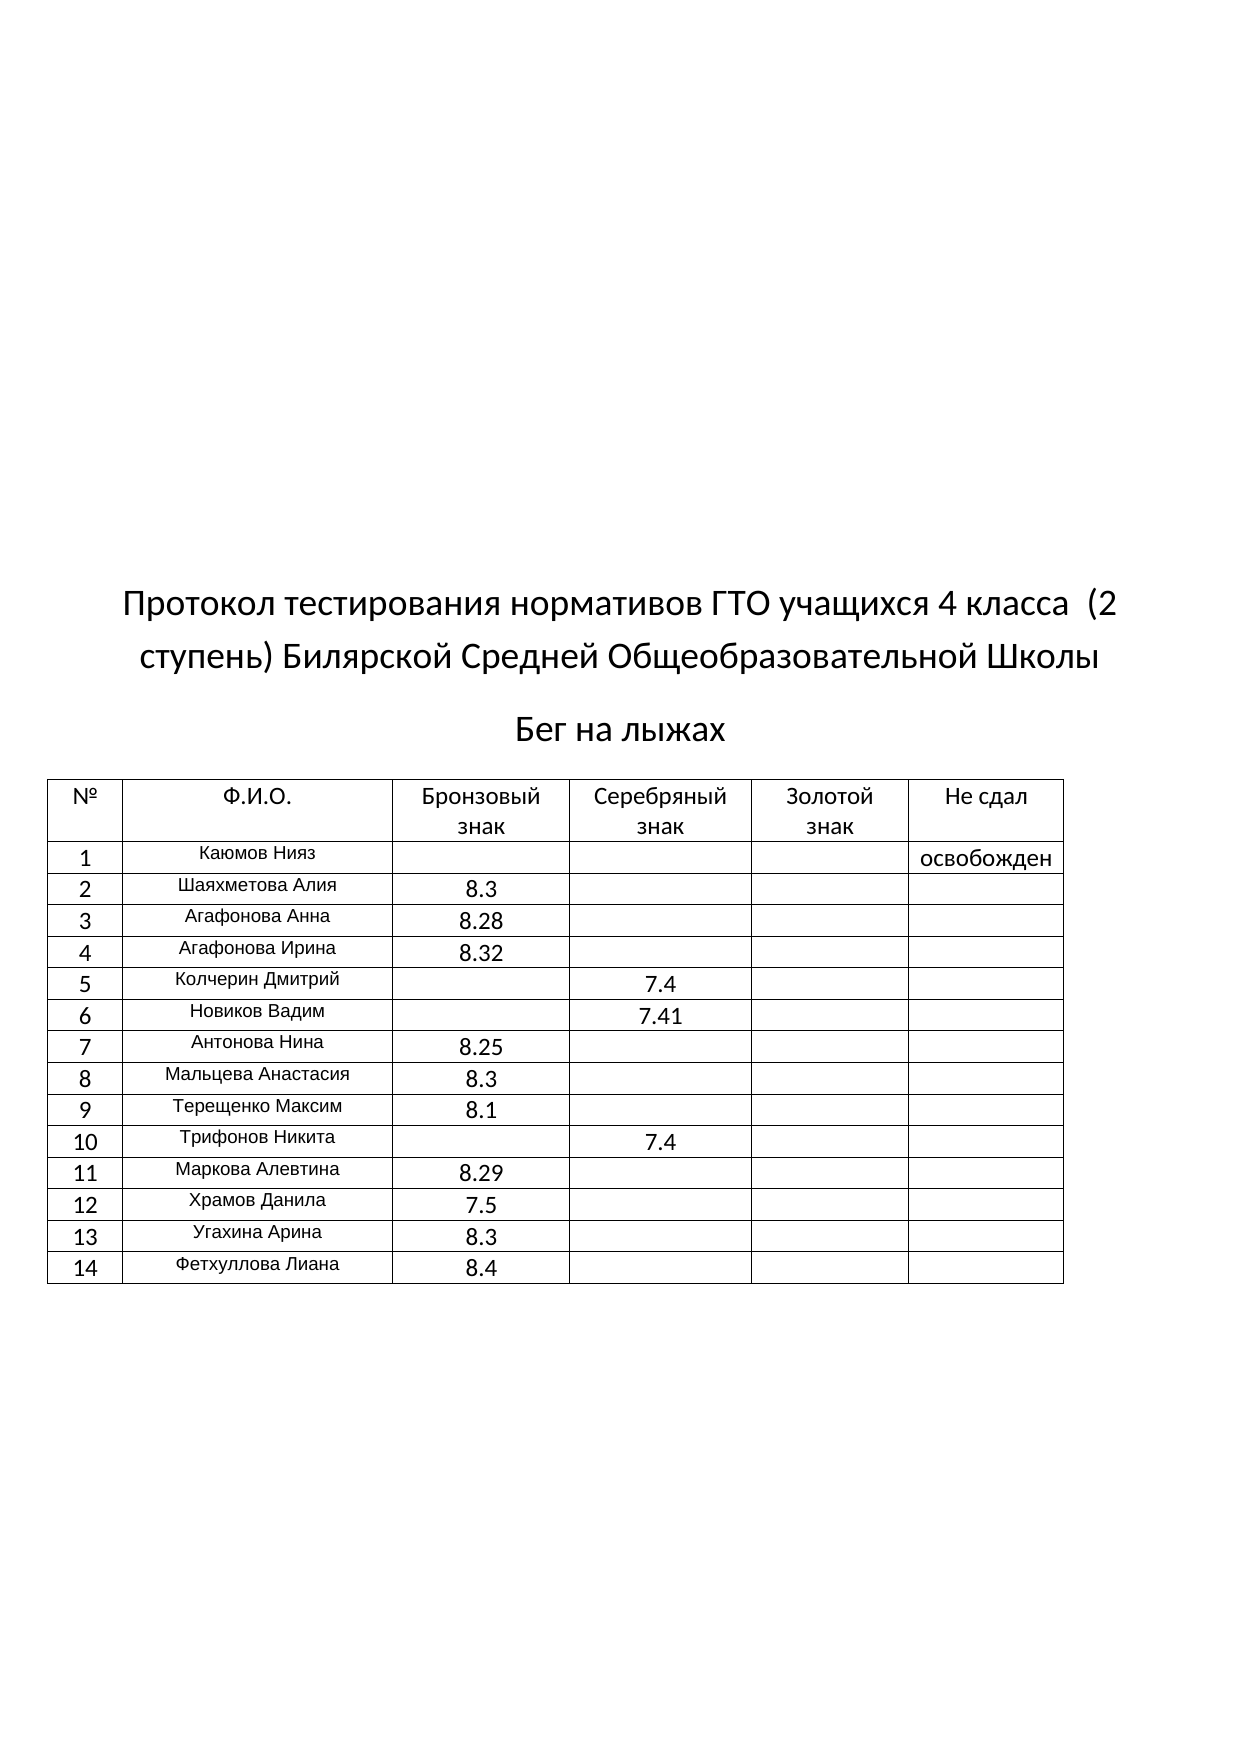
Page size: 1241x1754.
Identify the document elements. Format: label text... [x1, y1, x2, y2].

table_cell Шаяхметова Алия [123, 874, 392, 904]
table_cell [752, 1189, 908, 1220]
table_cell [570, 937, 751, 967]
table_cell 1 [48, 842, 122, 872]
table_cell [570, 1063, 751, 1093]
table_cell [909, 937, 1063, 967]
table_cell 8.32 [393, 937, 569, 967]
table_cell [909, 1189, 1063, 1220]
table_cell 8.3 [393, 1063, 569, 1093]
table_cell [752, 1158, 908, 1188]
table_cell 8.3 [393, 1221, 569, 1251]
table_header № [48, 780, 122, 841]
table_cell Агафонова Анна [123, 905, 392, 936]
table_cell Терещенко Максим [123, 1095, 392, 1125]
table_cell [909, 905, 1063, 936]
table_cell Угахина Арина [123, 1221, 392, 1251]
table_cell [752, 937, 908, 967]
table_cell [752, 1000, 908, 1030]
table_cell [570, 1031, 751, 1062]
table_cell Каюмов Нияз [123, 842, 392, 872]
table_cell [752, 1252, 908, 1283]
table_cell [752, 1063, 908, 1093]
table_cell Новиков Вадим [123, 1000, 392, 1030]
table_cell [570, 1221, 751, 1251]
table_cell Фетхуллова Лиана [123, 1252, 392, 1283]
table_cell [752, 1221, 908, 1251]
table_cell Агафонова Ирина [123, 937, 392, 967]
table_cell [909, 1126, 1063, 1157]
table_cell [909, 1252, 1063, 1283]
table_header Серебряный знак [570, 780, 751, 841]
table_cell 3 [48, 905, 122, 936]
table_cell [752, 1095, 908, 1125]
table_cell [570, 842, 751, 872]
table_cell [909, 968, 1063, 999]
table_cell 8.25 [393, 1031, 569, 1062]
table_cell [752, 842, 908, 872]
table_cell 7.4 [570, 1126, 751, 1157]
table_cell 14 [48, 1252, 122, 1283]
table_cell 12 [48, 1189, 122, 1220]
table_cell 2 [48, 874, 122, 904]
table_cell 8 [48, 1063, 122, 1093]
table_cell [393, 1126, 569, 1157]
table_cell Мальцева Анастасия [123, 1063, 392, 1093]
table_cell 7.41 [570, 1000, 751, 1030]
table_header Не сдал [909, 780, 1063, 841]
table_cell [909, 1063, 1063, 1093]
table_cell Колчерин Дмитрий [123, 968, 392, 999]
table_cell 8.29 [393, 1158, 569, 1188]
table_header Бронзовый знак [393, 780, 569, 841]
table_cell освобожден [909, 842, 1063, 872]
table_cell 7 [48, 1031, 122, 1062]
text Бег на лыжах [59, 705, 1181, 751]
table_cell [570, 1252, 751, 1283]
table_cell [393, 1000, 569, 1030]
table_cell 13 [48, 1221, 122, 1251]
table_cell 10 [48, 1126, 122, 1157]
table_cell Трифонов Никита [123, 1126, 392, 1157]
table_cell [570, 1158, 751, 1188]
table_cell [909, 1158, 1063, 1188]
table_cell 8.3 [393, 874, 569, 904]
table_header Золотой знак [752, 780, 908, 841]
table_cell 7.4 [570, 968, 751, 999]
table_cell 6 [48, 1000, 122, 1030]
table_cell 4 [48, 937, 122, 967]
table_cell 8.28 [393, 905, 569, 936]
table_cell 7.5 [393, 1189, 569, 1220]
table_cell 11 [48, 1158, 122, 1188]
table_cell [393, 842, 569, 872]
table_cell [909, 1095, 1063, 1125]
table_cell Антонова Нина [123, 1031, 392, 1062]
table_cell 8.4 [393, 1252, 569, 1283]
table_cell Маркова Алевтина [123, 1158, 392, 1188]
table_cell [570, 874, 751, 904]
table_cell [752, 1031, 908, 1062]
table_cell [752, 1126, 908, 1157]
table_cell [570, 1189, 751, 1220]
table_cell [570, 905, 751, 936]
table_cell [752, 968, 908, 999]
table_cell [909, 1031, 1063, 1062]
table_cell [570, 1095, 751, 1125]
table_cell [752, 905, 908, 936]
table_cell [909, 1221, 1063, 1251]
table_header Ф.И.О. [123, 780, 392, 841]
table_cell [752, 874, 908, 904]
text Протокол тестирования нормативов ГТО учащихся 4 класса (2 ступень) Билярской Средней Общеобразовательной Школы [59, 579, 1181, 678]
table_cell 8.1 [393, 1095, 569, 1125]
table_cell [393, 968, 569, 999]
table_cell [909, 1000, 1063, 1030]
table_cell 9 [48, 1095, 122, 1125]
table_cell Храмов Данила [123, 1189, 392, 1220]
table_cell 5 [48, 968, 122, 999]
table_cell [909, 874, 1063, 904]
